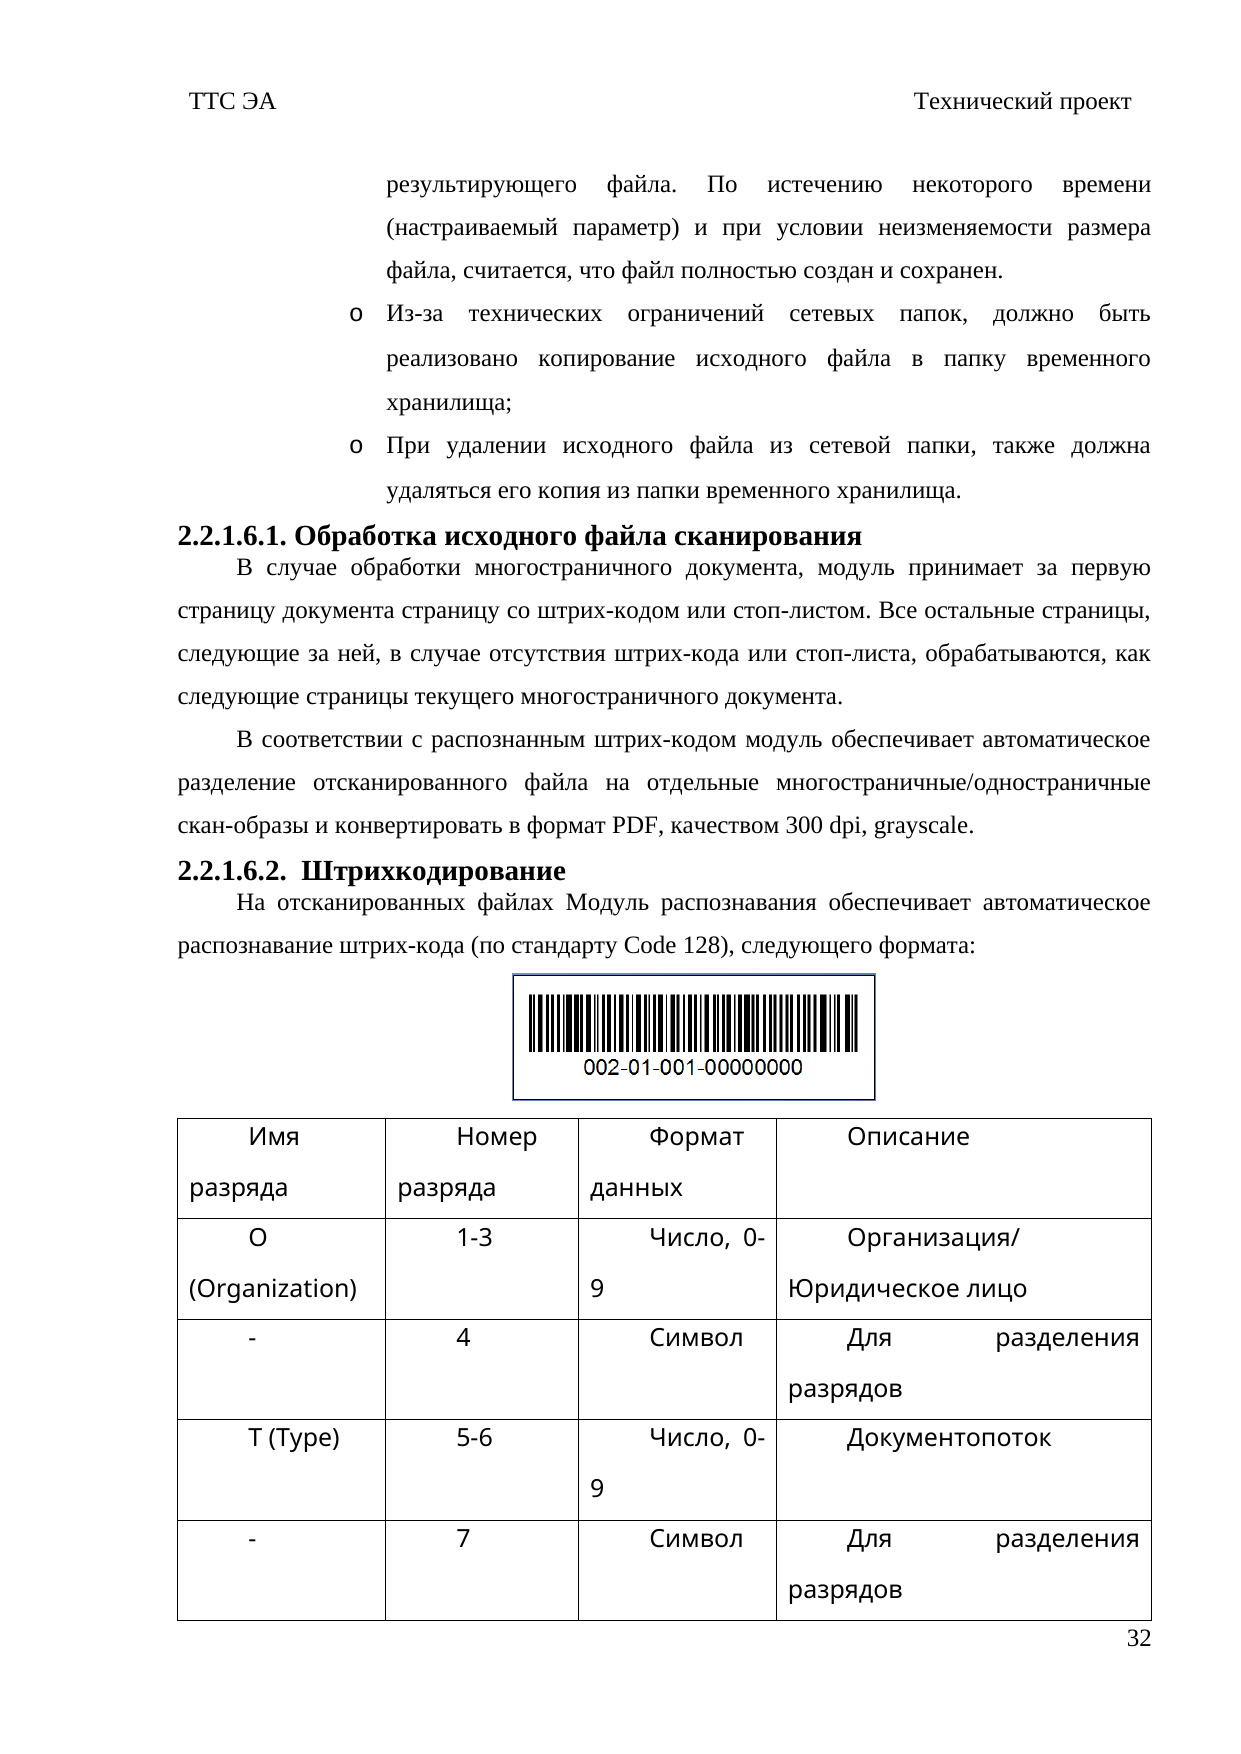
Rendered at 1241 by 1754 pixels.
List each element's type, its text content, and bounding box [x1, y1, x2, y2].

list Из-за технических ограничений сетевых папок, должно быть реализовано копирование исходного файла в папку временного хранилища; [349, 298, 1152, 415]
text На отсканированных файлах Модуль распознавания обеспечивает автоматическое распознавание штрих-кода (по стандарту Code 128), следующего формата: [177, 887, 1152, 959]
table_cell 5-6 [386, 1420, 578, 1519]
table_cell Организация/Юридическое лицо [777, 1219, 1151, 1319]
table_cell Для разделения разрядов [777, 1521, 1151, 1620]
table_cell Символ [579, 1521, 776, 1620]
table_cell O (Organization) [178, 1219, 385, 1319]
table_cell Символ [579, 1320, 776, 1419]
table_cell 7 [386, 1521, 578, 1620]
subtitle 2.2.1.6.2. Штрихкодирование [177, 853, 1152, 887]
table_cell 1-3 [386, 1219, 578, 1319]
table_header Формат данных [579, 1119, 776, 1218]
table_header Описание [777, 1119, 1151, 1218]
text В соответствии с распознанным штрих-кодом модуль обеспечивает автоматическое разделение отсканированного файла на отдельные многостраничные/одностраничные скан-образы и конвертировать в формат PDF, качеством 300 dpi, grayscale. [177, 724, 1152, 839]
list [349, 169, 1152, 284]
table_cell - [178, 1320, 385, 1419]
table_cell - [178, 1521, 385, 1620]
text В случае обработки многостраничного документа, модуль принимает за первую страницу документа страницу со штрих-кодом или стоп-листом. Все остальные страницы, следующие за ней, в случае отсутствия штрих-кода или стоп-листа, обрабатываются, как следующие страницы текущего многостраничного документа. [177, 552, 1152, 710]
table_cell T (Type) [178, 1420, 385, 1519]
table_cell Для разделения разрядов [777, 1320, 1151, 1419]
subtitle 2.2.1.6.1. Обработка исходного файла сканирования [177, 518, 1152, 552]
table_cell Документопоток [777, 1420, 1151, 1519]
table_cell 4 [386, 1320, 578, 1419]
table_cell Число, 0-9 [579, 1420, 776, 1519]
table_header Номер разряда [386, 1119, 578, 1218]
picture [512, 973, 876, 1101]
table_header Имя разряда [178, 1119, 385, 1218]
list При удалении исходного файла из сетевой папки, также должна удаляться его копия из папки временного хранилища. [349, 430, 1152, 504]
table_cell Число, 0-9 [579, 1219, 776, 1319]
